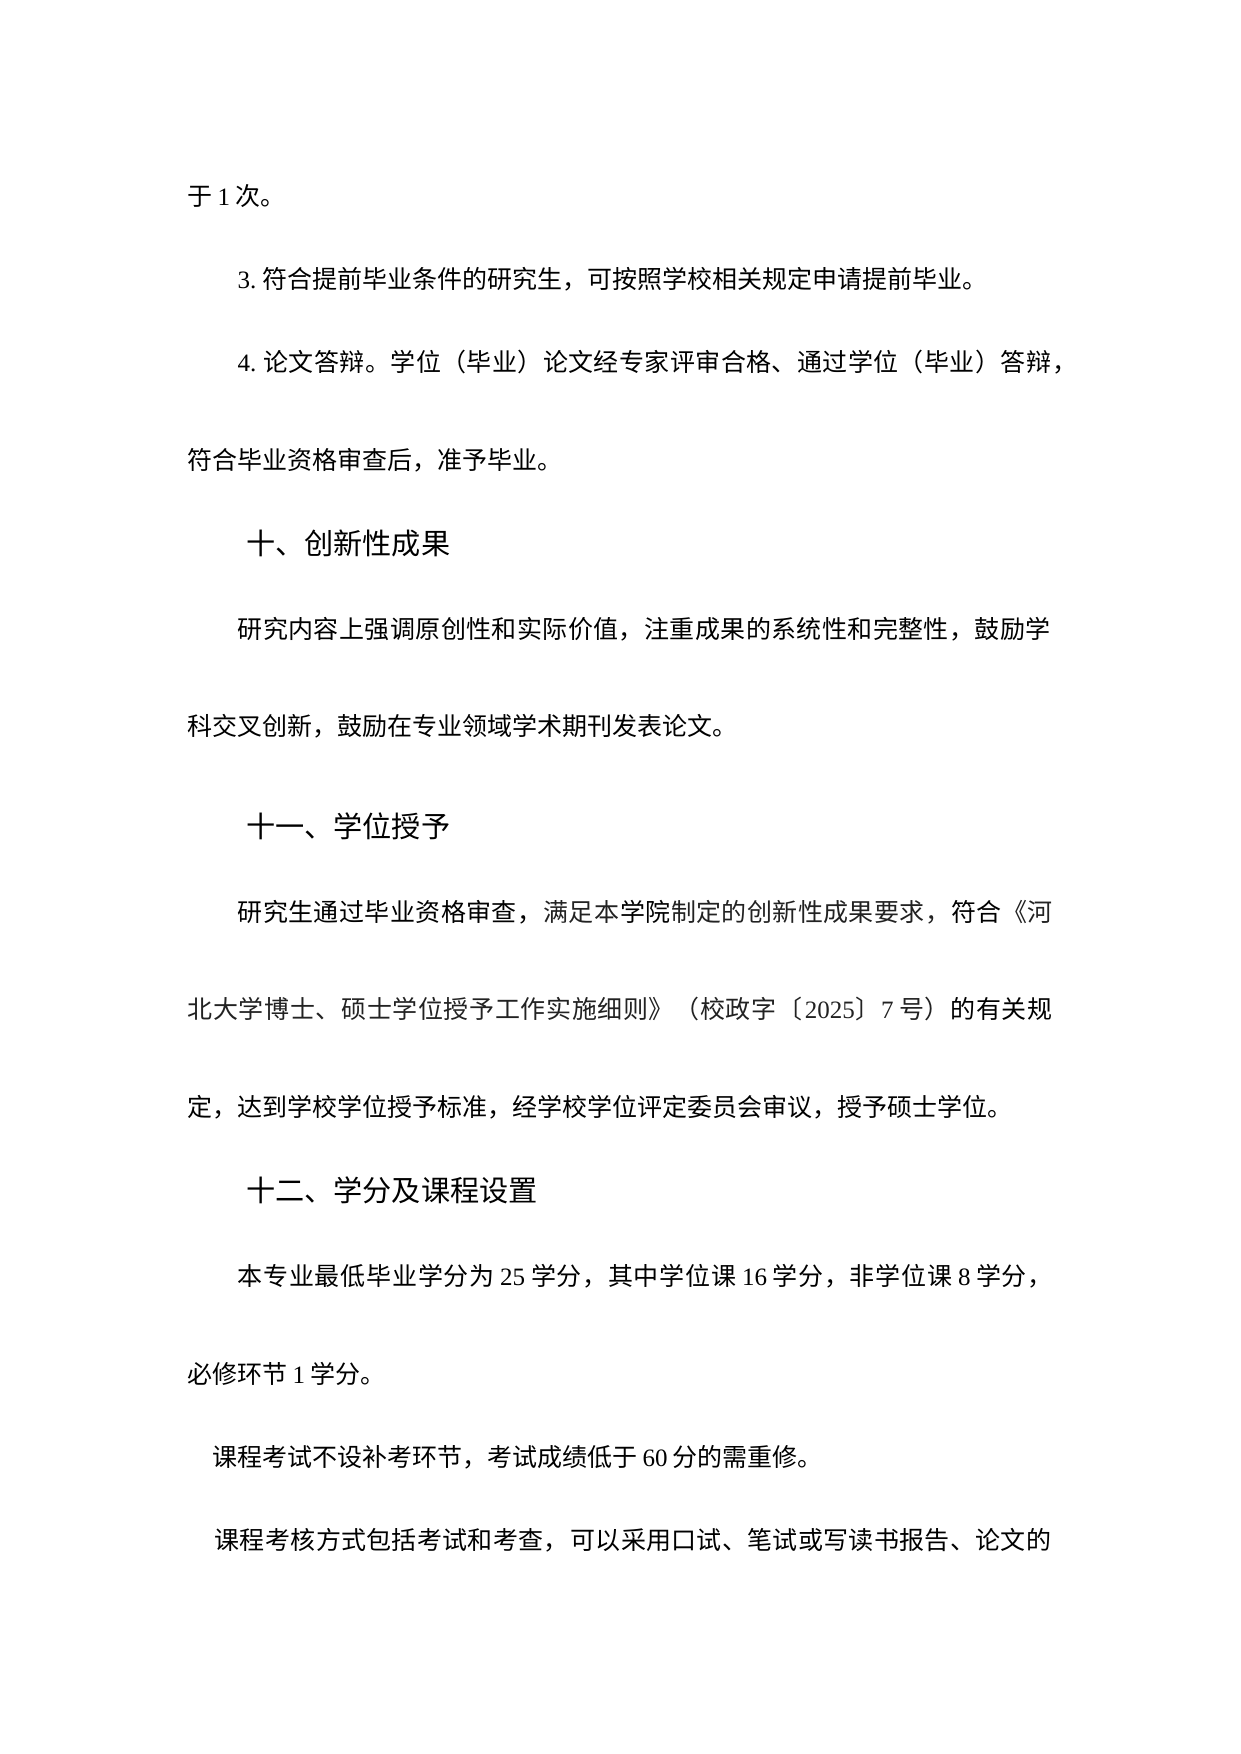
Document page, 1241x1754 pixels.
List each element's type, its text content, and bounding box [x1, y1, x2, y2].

text 本专业最低毕业学分为25学分，其中学位课16学分，非学位课8学分，必修环节1学分。 [187, 1242, 1053, 1405]
text 4. 论文答辩。学位（毕业）论文经专家评审合格、通过学位（毕业）答辩，符合毕业资格审查后，准予毕业。 [187, 328, 1053, 491]
text 十一、学位授予 [187, 792, 1053, 857]
text 研究生通过毕业资格审查，满足本学院制定的创新性成果要求，符合《河北大学博士、硕士学位授予工作实施细则》（校政字〔2025〕7号）的有关规定，达到学校学位授予标准，经学校学位评定委员会审议，授予硕士学位。 [187, 878, 1053, 1138]
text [187, 1506, 1053, 1571]
text 3. 符合提前毕业条件的研究生，可按照学校相关规定申请提前毕业。 [187, 245, 1053, 310]
text 课程考试不设补考环节，考试成绩低于60分的需重修。 [187, 1423, 1053, 1488]
text 十二、学分及课程设置 [187, 1156, 1053, 1221]
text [187, 162, 1053, 227]
text 研究内容上强调原创性和实际价值，注重成果的系统性和完整性，鼓励学科交叉创新，鼓励在专业领域学术期刊发表论文。 [187, 595, 1053, 757]
text 十、创新性成果 [187, 509, 1053, 574]
